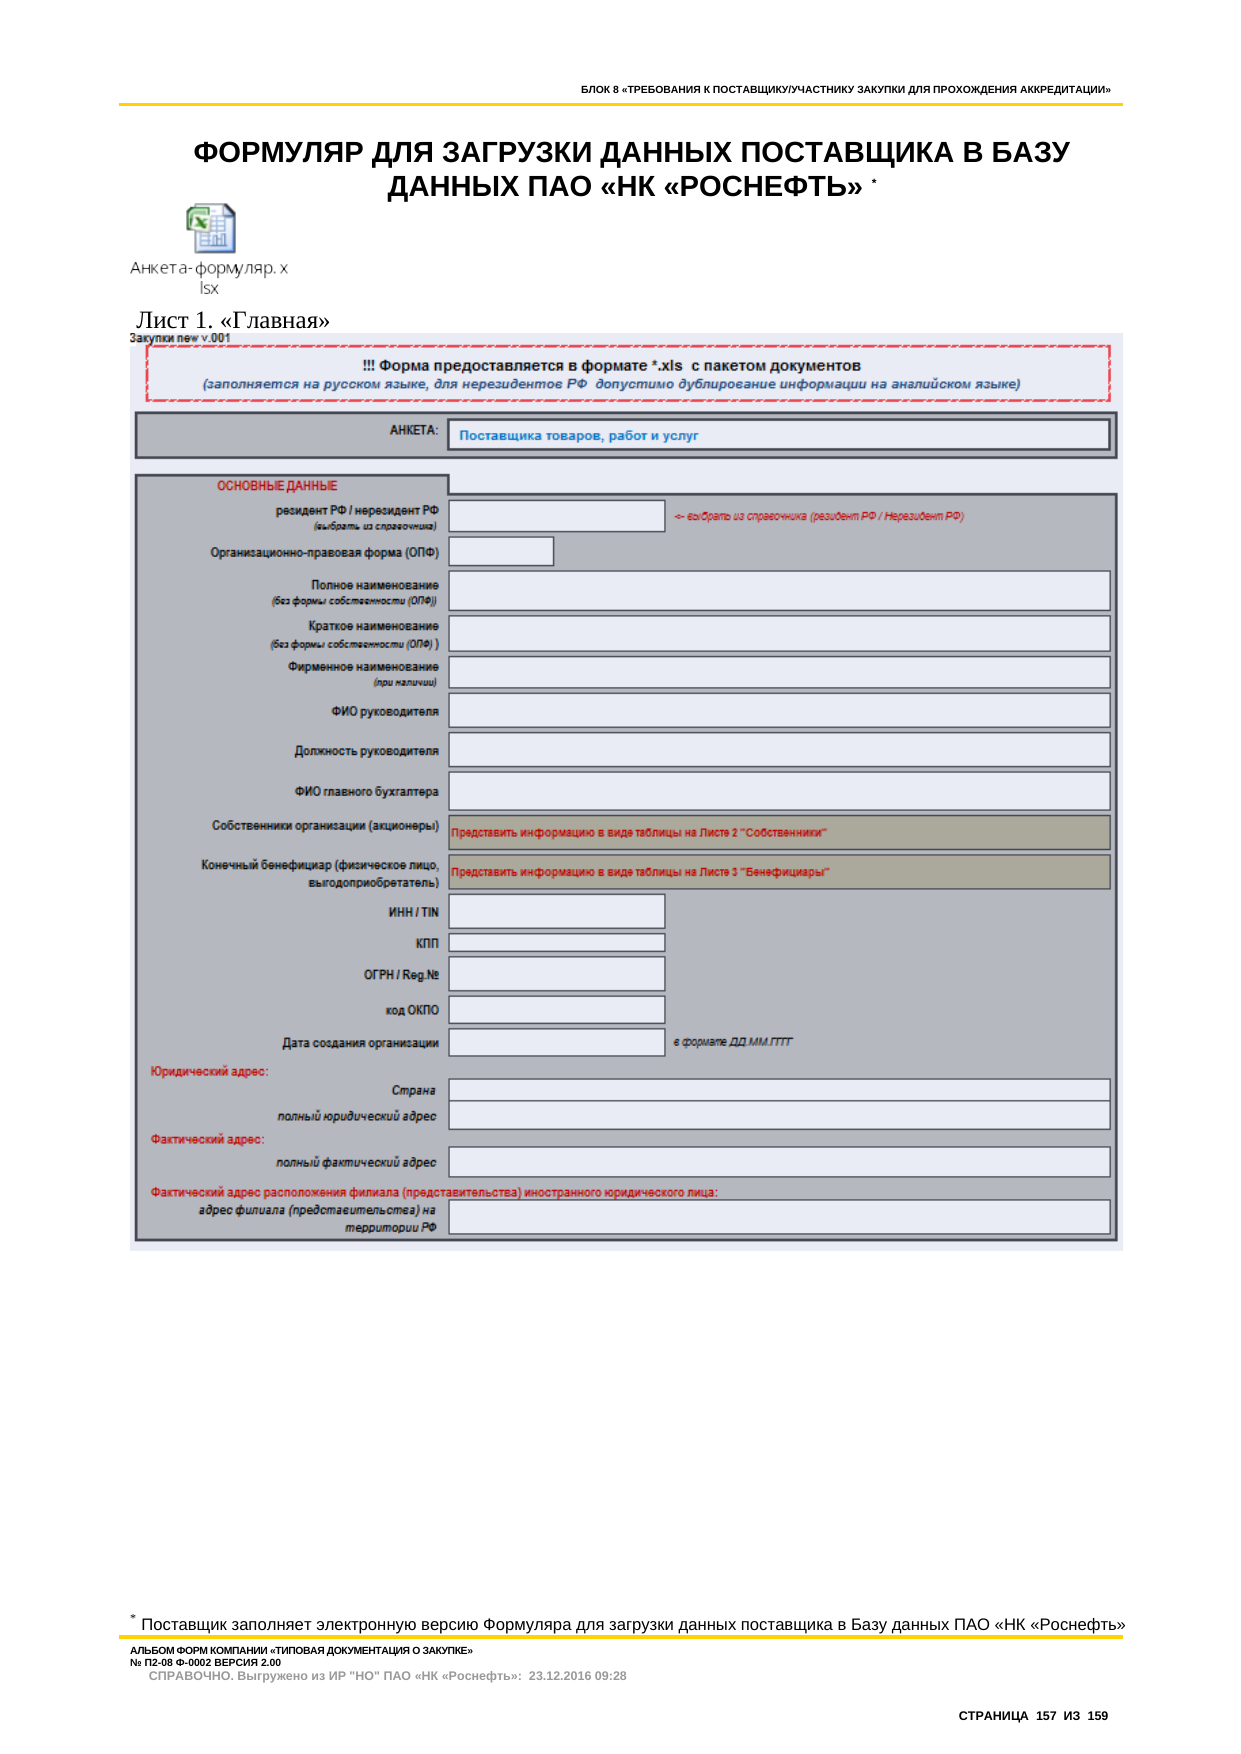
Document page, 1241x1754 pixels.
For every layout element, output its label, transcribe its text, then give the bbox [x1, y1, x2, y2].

text Формуляр для загрузки данных поставщика в базу данных ПАО «НК «Роснефть» [130, 135, 1134, 202]
picture [129, 333, 1124, 1252]
text Лист 1. «Главная» [130, 305, 1134, 334]
